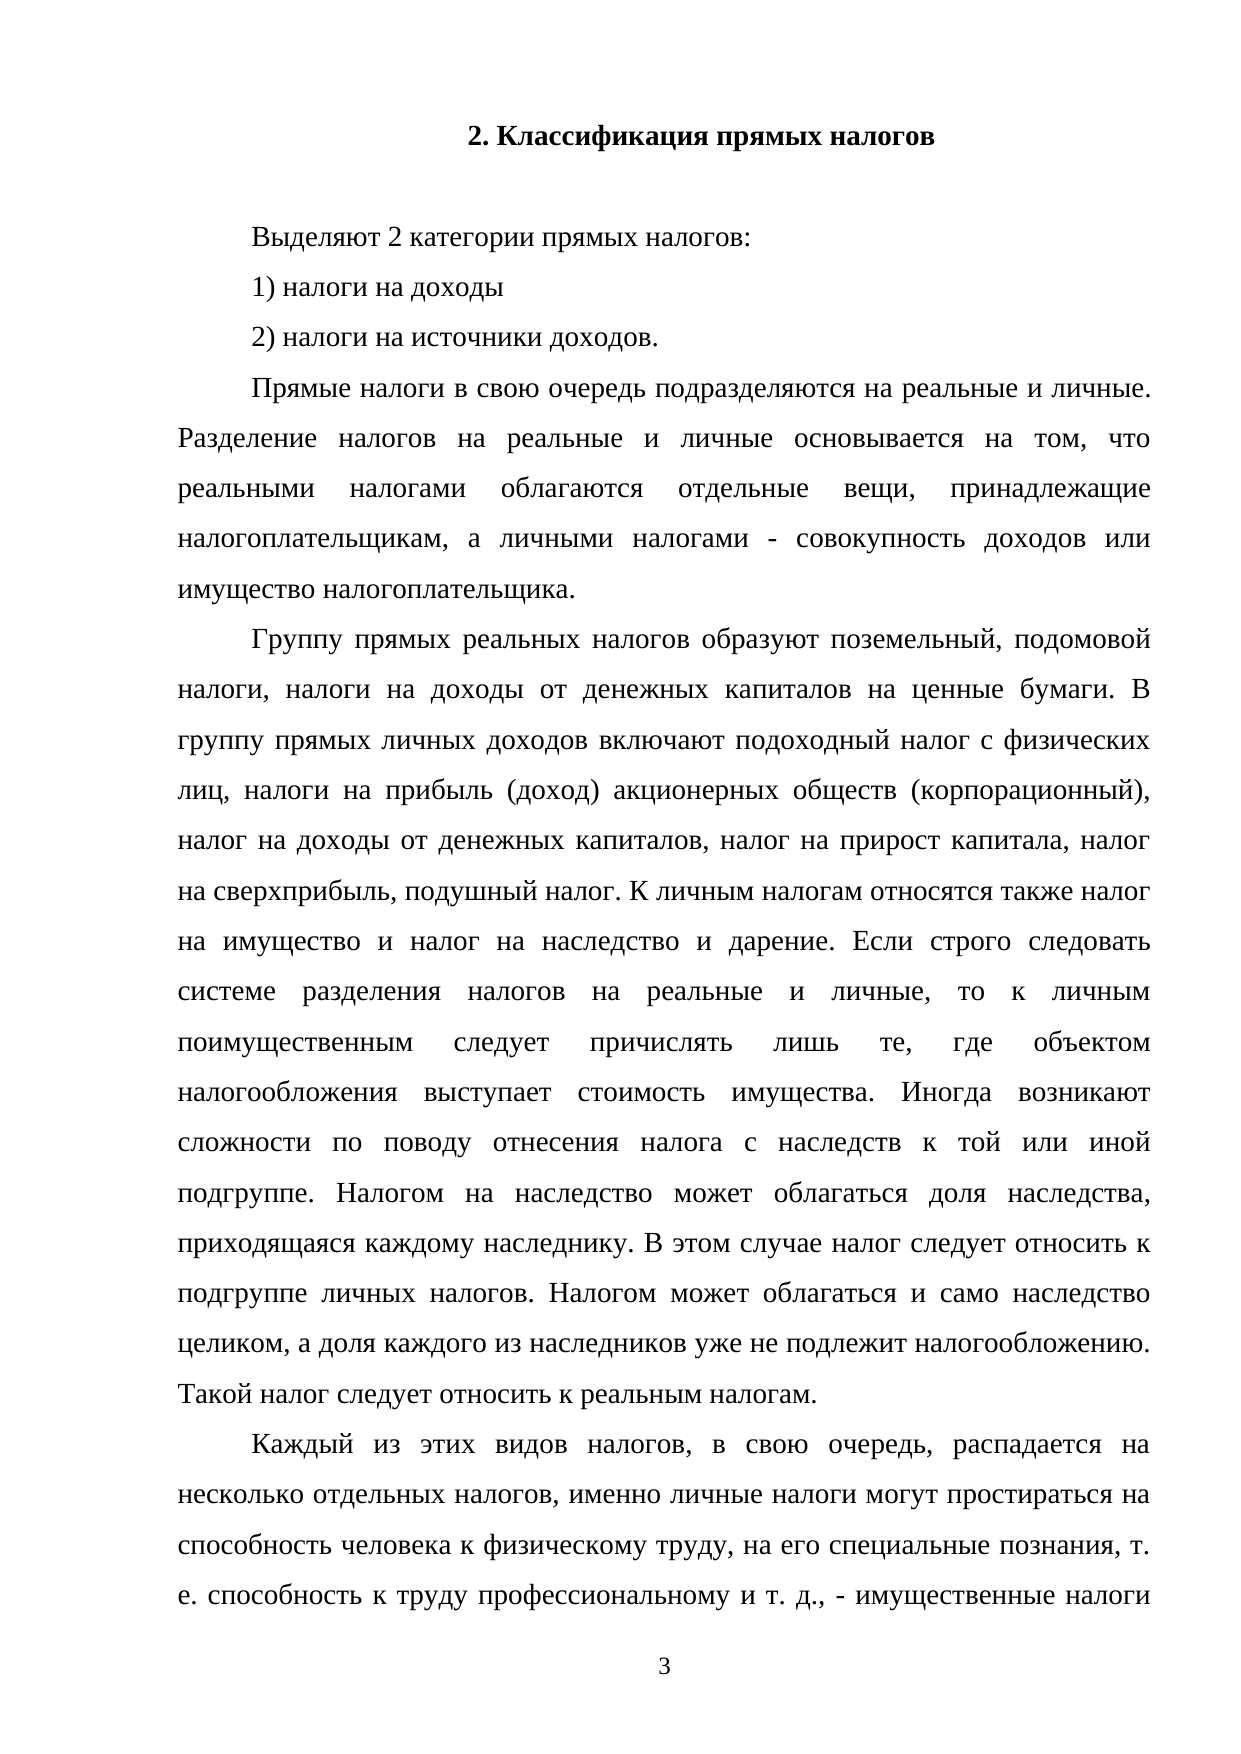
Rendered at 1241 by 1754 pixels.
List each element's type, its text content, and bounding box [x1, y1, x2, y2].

text 1) налоги на доходы [177, 269, 1152, 303]
text Группу прямых реальных налогов образуют поземельный, подомовой налоги, налоги на доходы от денежных капиталов на ценные бумаги. В группу прямых личных доходов включают подоходный налог с физических лиц, налоги на прибыль (доход) акционерных обществ (корпорационный), налог на доходы от денежных капиталов, налог на прирост капитала, налог на сверхприбыль, подушный налог. К личным налогам относятся также налог на имущество и налог на наследство и дарение. Если строго следовать системе разделения налогов на реальные и личные, то к личным поимущественным следует причислять лишь те, где объектом налогообложения выступает стоимость имущества. Иногда возникают сложности по поводу отнесения налога с наследств к той или иной подгруппе. Налогом на наследство может облагаться доля наследства, приходящаяся каждому наследнику. В этом случае налог следует относить к подгруппе личных налогов. Налогом может облагаться и само наследство целиком, а доля каждого из наследников уже не подлежит налогообложению. Такой налог следует относить к реальным налогам. [177, 621, 1152, 1409]
text 2) налоги на источники доходов. [177, 319, 1152, 353]
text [177, 1426, 1152, 1611]
text Выделяют 2 категории прямых налогов: [177, 219, 1152, 252]
text 2. Классификация прямых налогов [177, 118, 1152, 152]
text Прямые налоги в свою очередь подразделяются на реальные и личные. Разделение налогов на реальные и личные основывается на том, что реальными налогами облагаются отдельные вещи, принадлежащие налогоплательщикам, а личными налогами - совокупность доходов или имущество налогоплательщика. [177, 370, 1152, 604]
